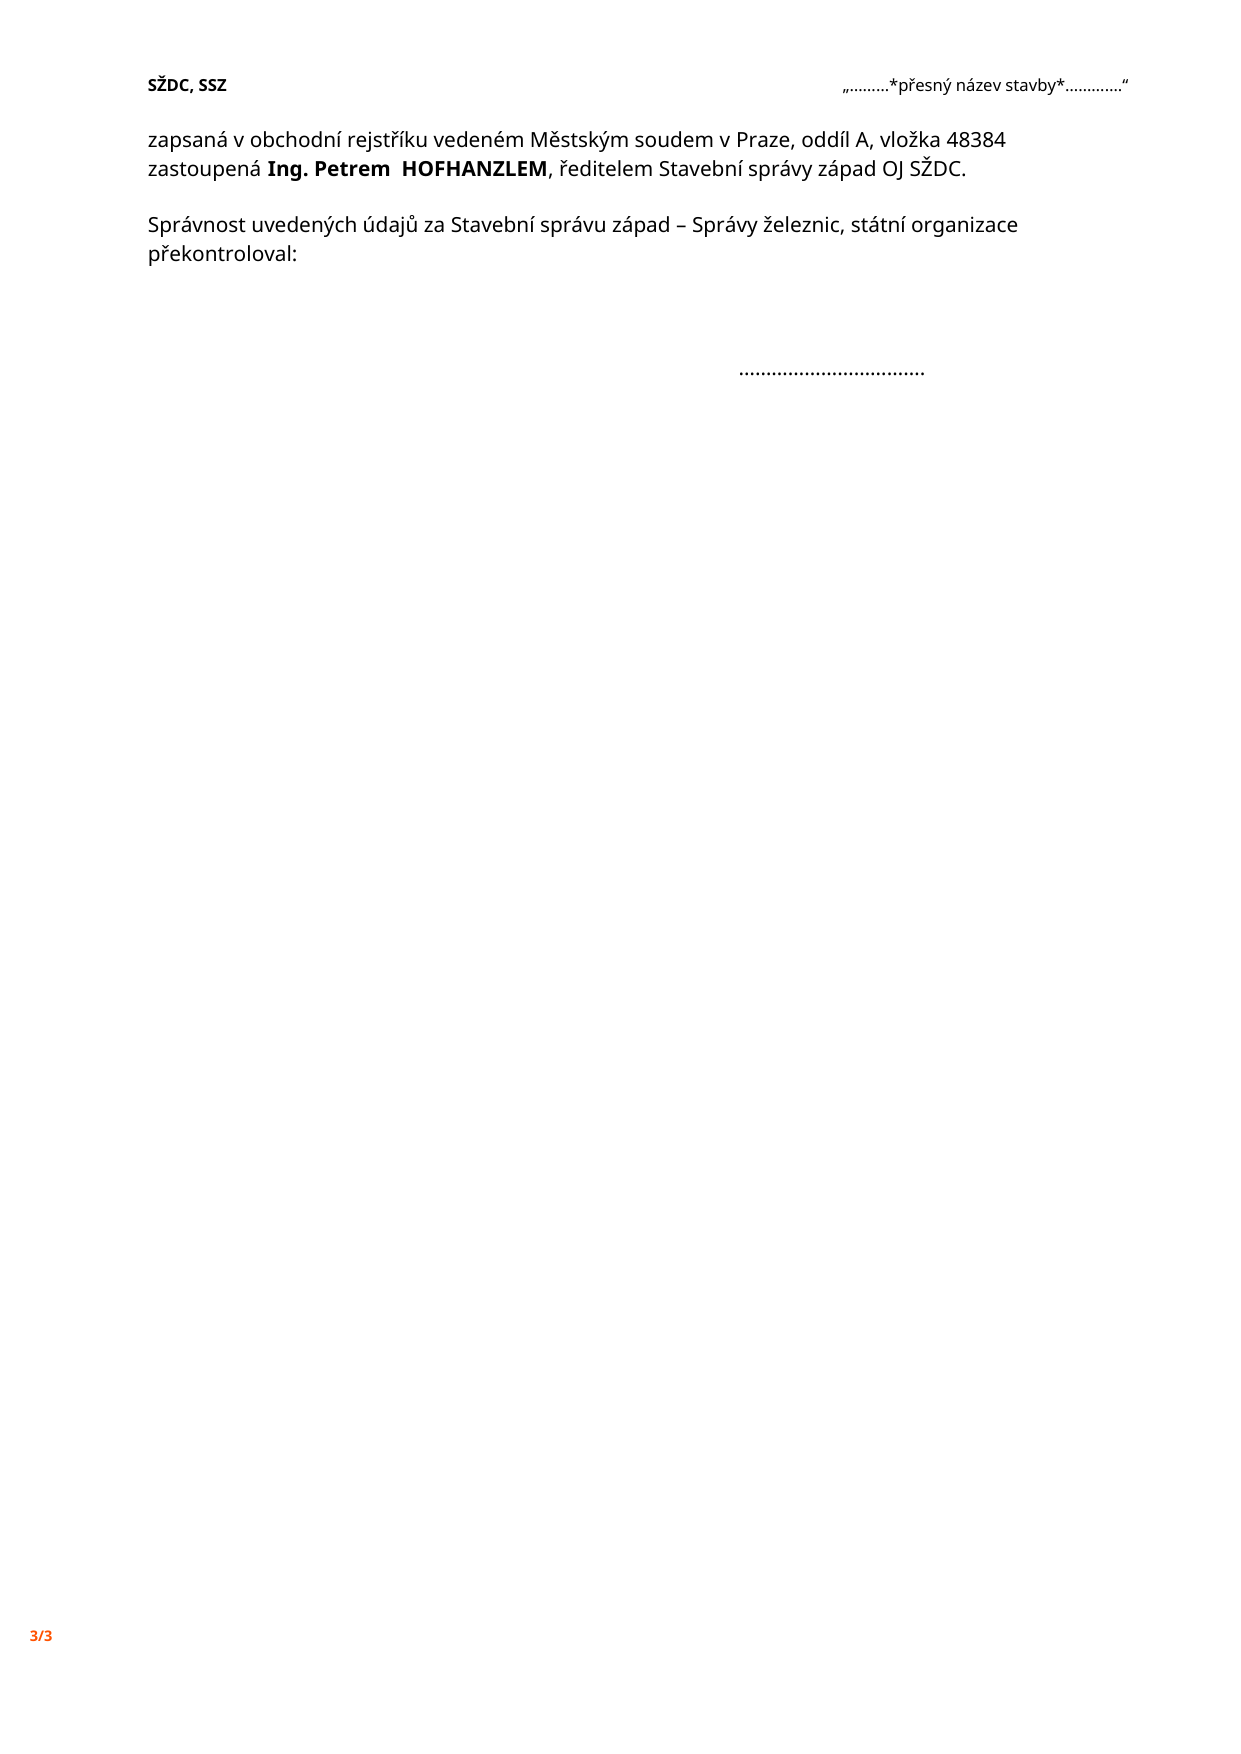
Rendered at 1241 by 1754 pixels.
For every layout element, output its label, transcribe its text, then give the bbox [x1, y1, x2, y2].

text ……………………………. [148, 353, 1137, 381]
text zastoupená Ing. Petrem HOFHANZLEM, ředitelem Stavební správy západ OJ SŽDC. [148, 154, 1137, 182]
text zapsaná v obchodní rejstříku vedeném Městským soudem v Praze, oddíl A, vložka 48384 [148, 125, 1137, 154]
text Správnost uvedených údajů za Stavební správu západ – Správy železnic, státní organizace překontroloval: [148, 211, 1137, 267]
